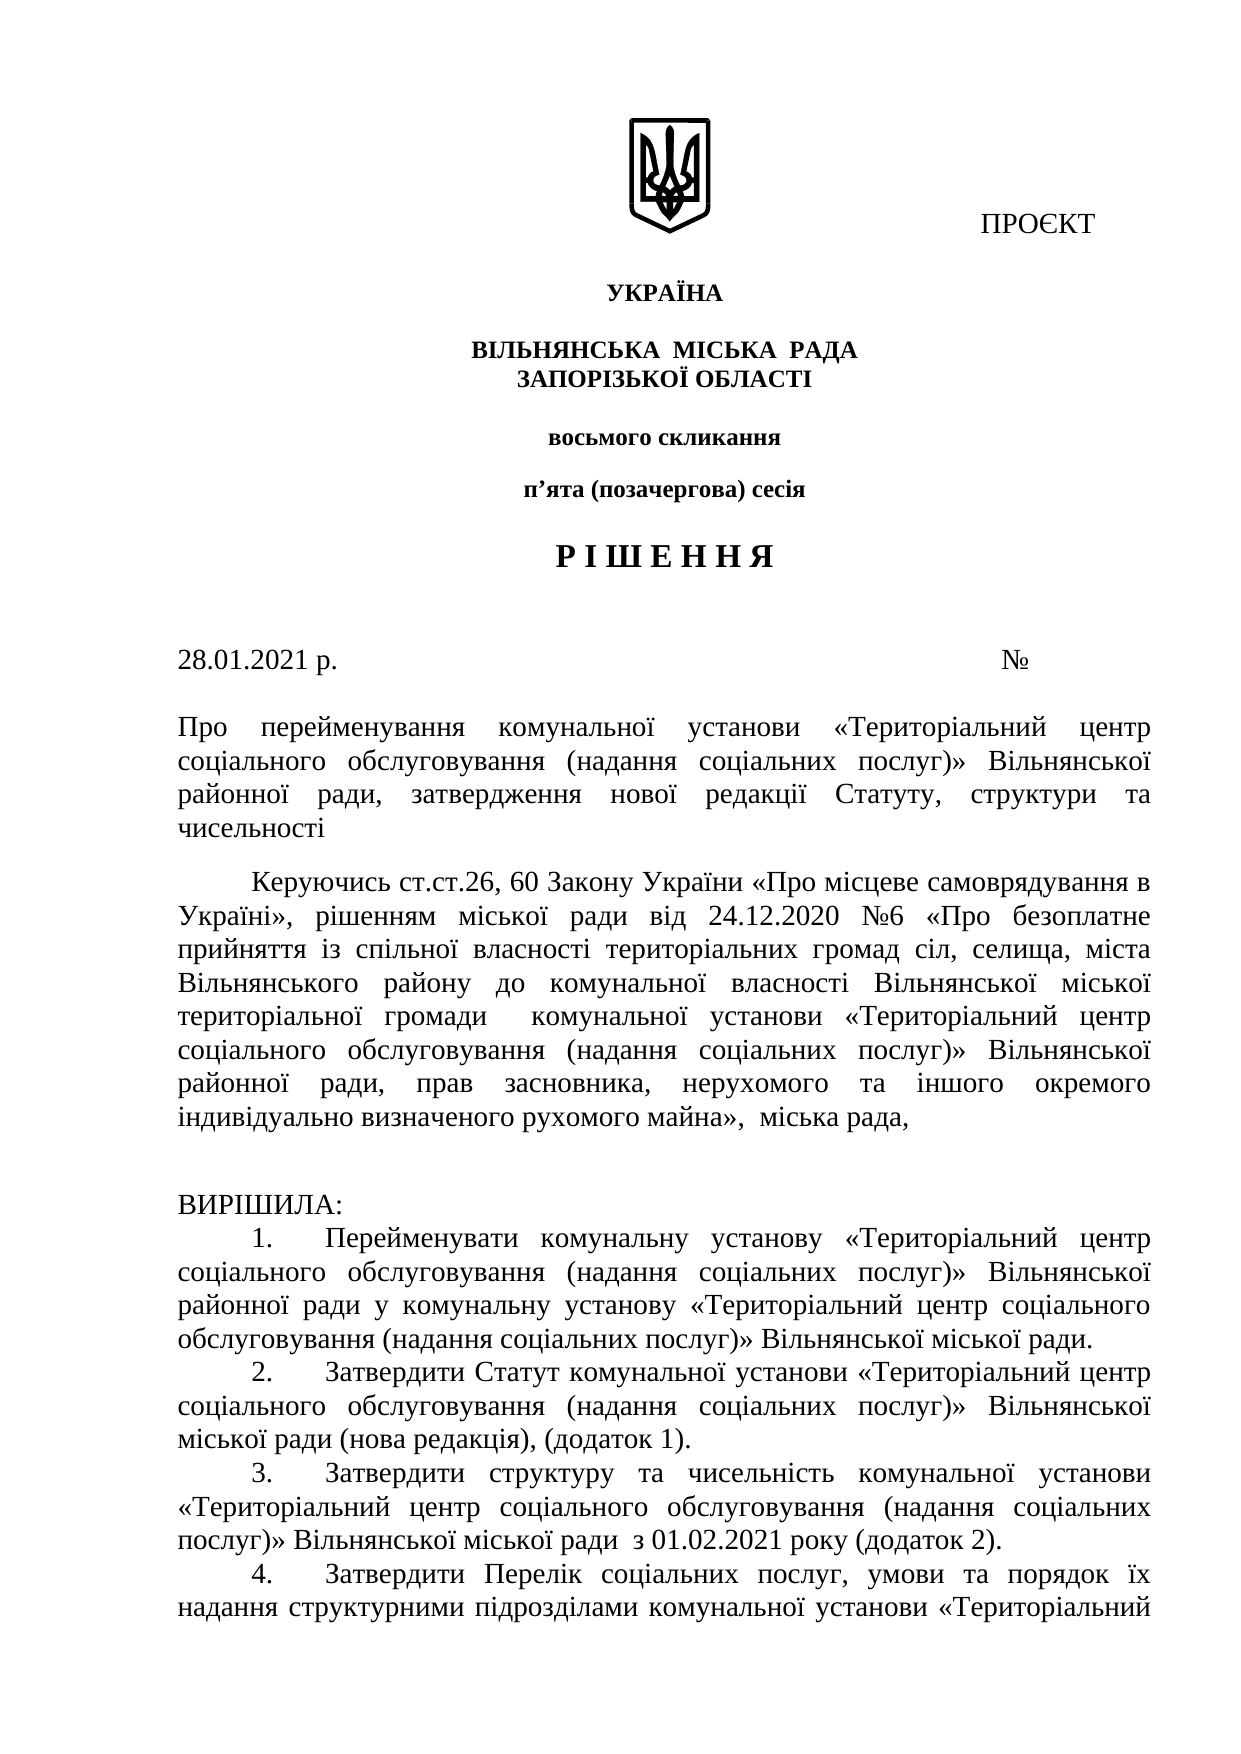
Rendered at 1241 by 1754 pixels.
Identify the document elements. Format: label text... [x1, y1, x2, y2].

list Затвердити Статут комунальної установи «Територіальний центр соціального обслуговування (надання соціальних послуг)» Вільнянської міської ради (нова редакція), (додаток 1). [177, 1354, 1152, 1455]
text Р І Ш Е Н Н Я [177, 537, 1152, 575]
text 28.01.2021 р. № [177, 642, 1152, 676]
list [177, 1556, 1152, 1623]
text восьмого скликання [177, 422, 1152, 450]
text п’ята (позачергова) сесія [177, 474, 1152, 503]
text ВІЛЬНЯНСЬКА МІСЬКА РАДА [177, 335, 1152, 364]
text Керуючись ст.ст.26, 60 Закону України «Про місцеве самоврядування в Україні», рішенням міської ради від 24.12.2020 №6 «Про безоплатне прийняття із спільної власності територіальних громад сіл, селища, міста Вільнянського району до комунальної власності Вільнянської міської територіальної громади комунальної установи «Територіальний центр соціального обслуговування (надання соціальних послуг)» Вільнянської районної ради, прав засновника, нерухомого та іншого окремого індивідуально визначеного рухомого майна», міська рада, [177, 864, 1152, 1132]
list Затвердити структуру та чисельність комунальної установи «Територіальний центр соціального обслуговування (надання соціальних послуг)» Вільнянської міської ради з 01.02.2021 року (додаток 2). [177, 1455, 1152, 1556]
text ПРОЄКТ [177, 118, 1152, 240]
text Про перейменування комунальної установи «Територіальний центр соціального обслуговування (надання соціальних послуг)» Вільнянської районної ради, затвердження нової редакції Статуту, структури та чисельності [177, 709, 1152, 843]
text ЗАПОРІЗЬКОЇ ОБЛАСТІ [177, 364, 1152, 393]
text ВИРІШИЛА: [177, 1187, 1152, 1220]
text УКРАЇНА [177, 278, 1152, 307]
list Перейменувати комунальну установу «Територіальний центр соціального обслуговування (надання соціальних послуг)» Вільнянської районної ради у комунальну установу «Територіальний центр соціального обслуговування (надання соціальних послуг)» Вільнянської міської ради. [177, 1220, 1152, 1354]
